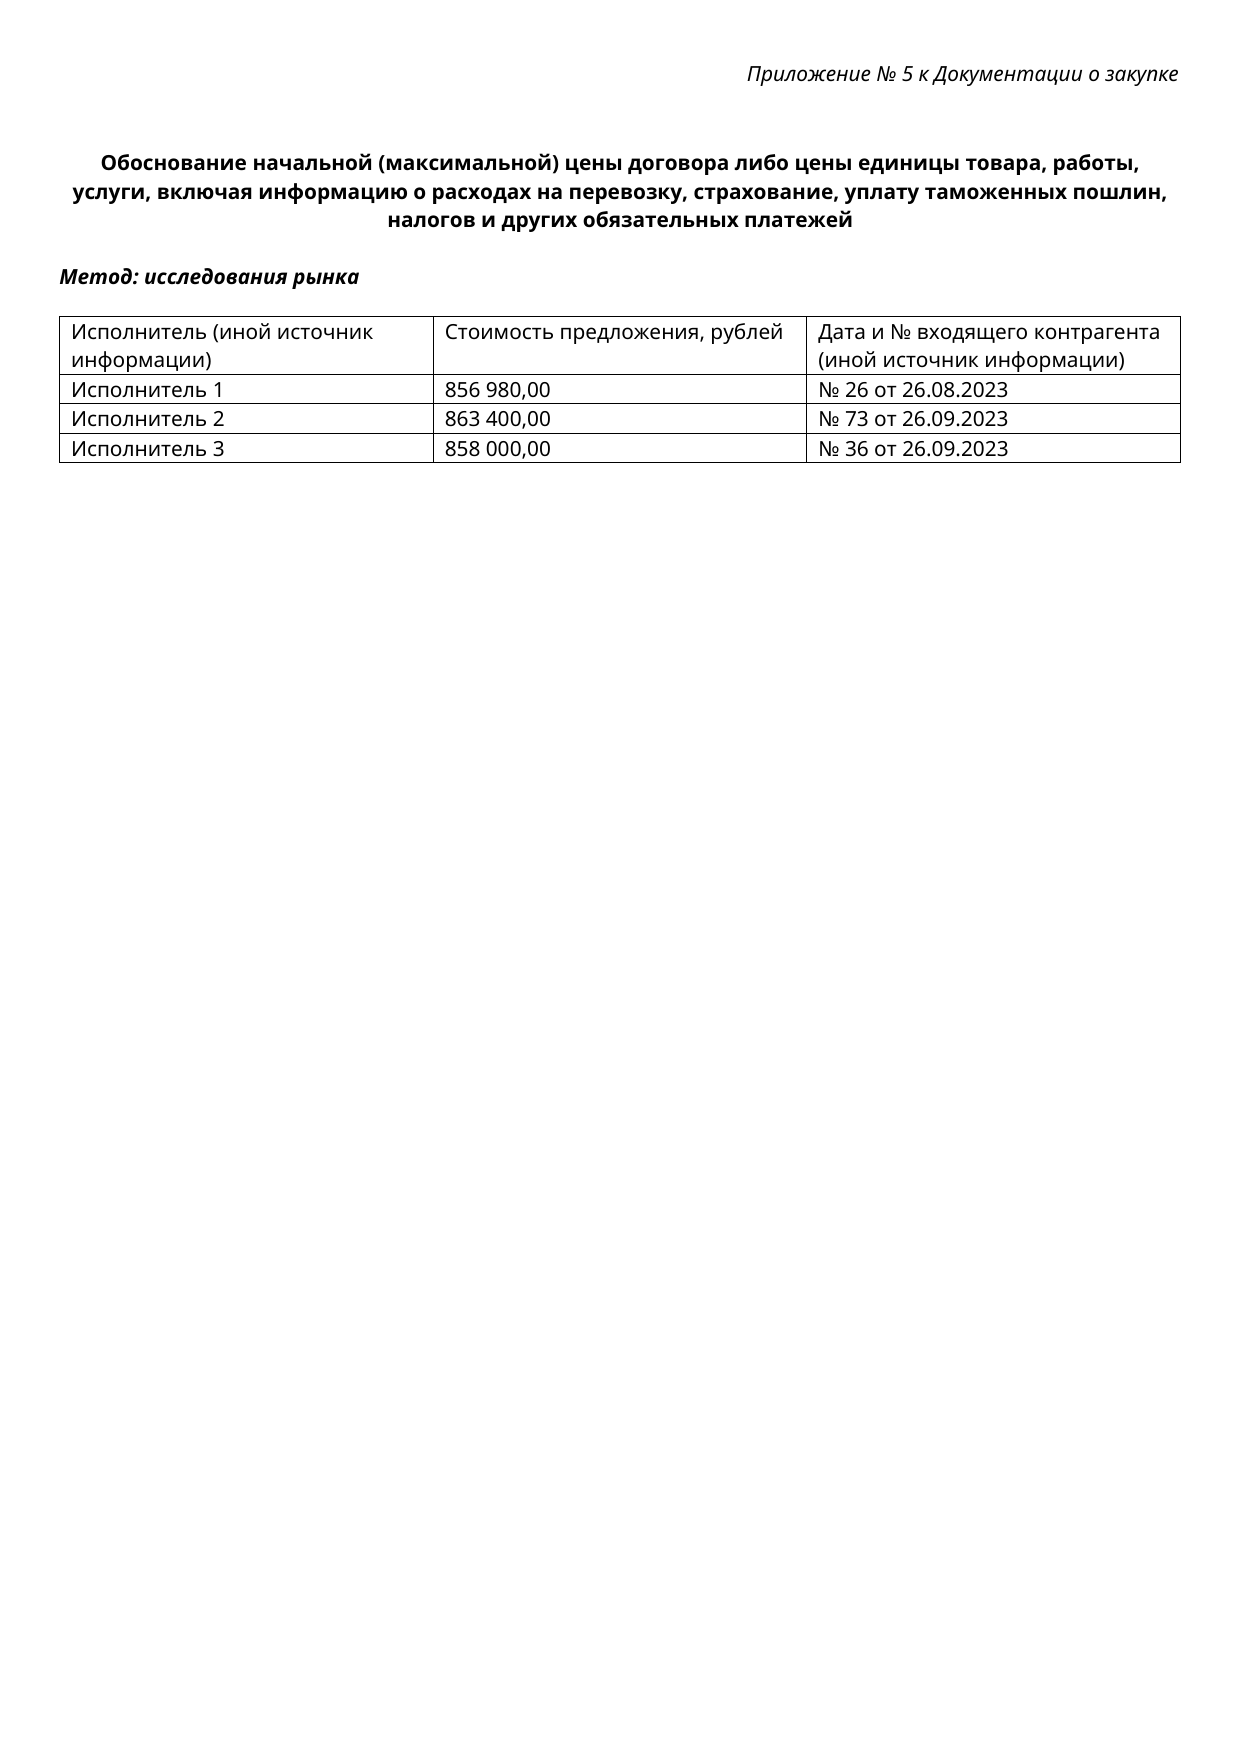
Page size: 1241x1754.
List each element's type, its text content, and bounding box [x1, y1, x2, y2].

table_cell № 73 от 26.09.2023 [807, 404, 1180, 433]
table_cell 858 000,00 [434, 434, 806, 462]
text Обоснование начальной (максимальной) цены договора либо цены единицы товара, работы, услуги, включая информацию о расходах на перевозку, страхование, уплату таможенных пошлин, налогов и других обязательных платежей [59, 148, 1181, 234]
table_cell Исполнитель 1 [60, 375, 433, 403]
table_cell № 26 от 26.08.2023 [807, 375, 1180, 403]
table_cell 863 400,00 [434, 404, 806, 433]
table_header Исполнитель (иной источник информации) [60, 317, 433, 374]
table_cell Исполнитель 2 [60, 404, 433, 433]
table_header Дата и № входящего контрагента (иной источник информации) [807, 317, 1180, 374]
table_header Стоимость предложения, рублей [434, 317, 806, 374]
text Метод: исследования рынка [59, 262, 1181, 291]
table_cell Исполнитель 3 [60, 434, 433, 462]
list Приложение № 5 к Документации о закупке [134, 59, 1181, 87]
table_cell № 36 от 26.09.2023 [807, 434, 1180, 462]
table_cell 856 980,00 [434, 375, 806, 403]
